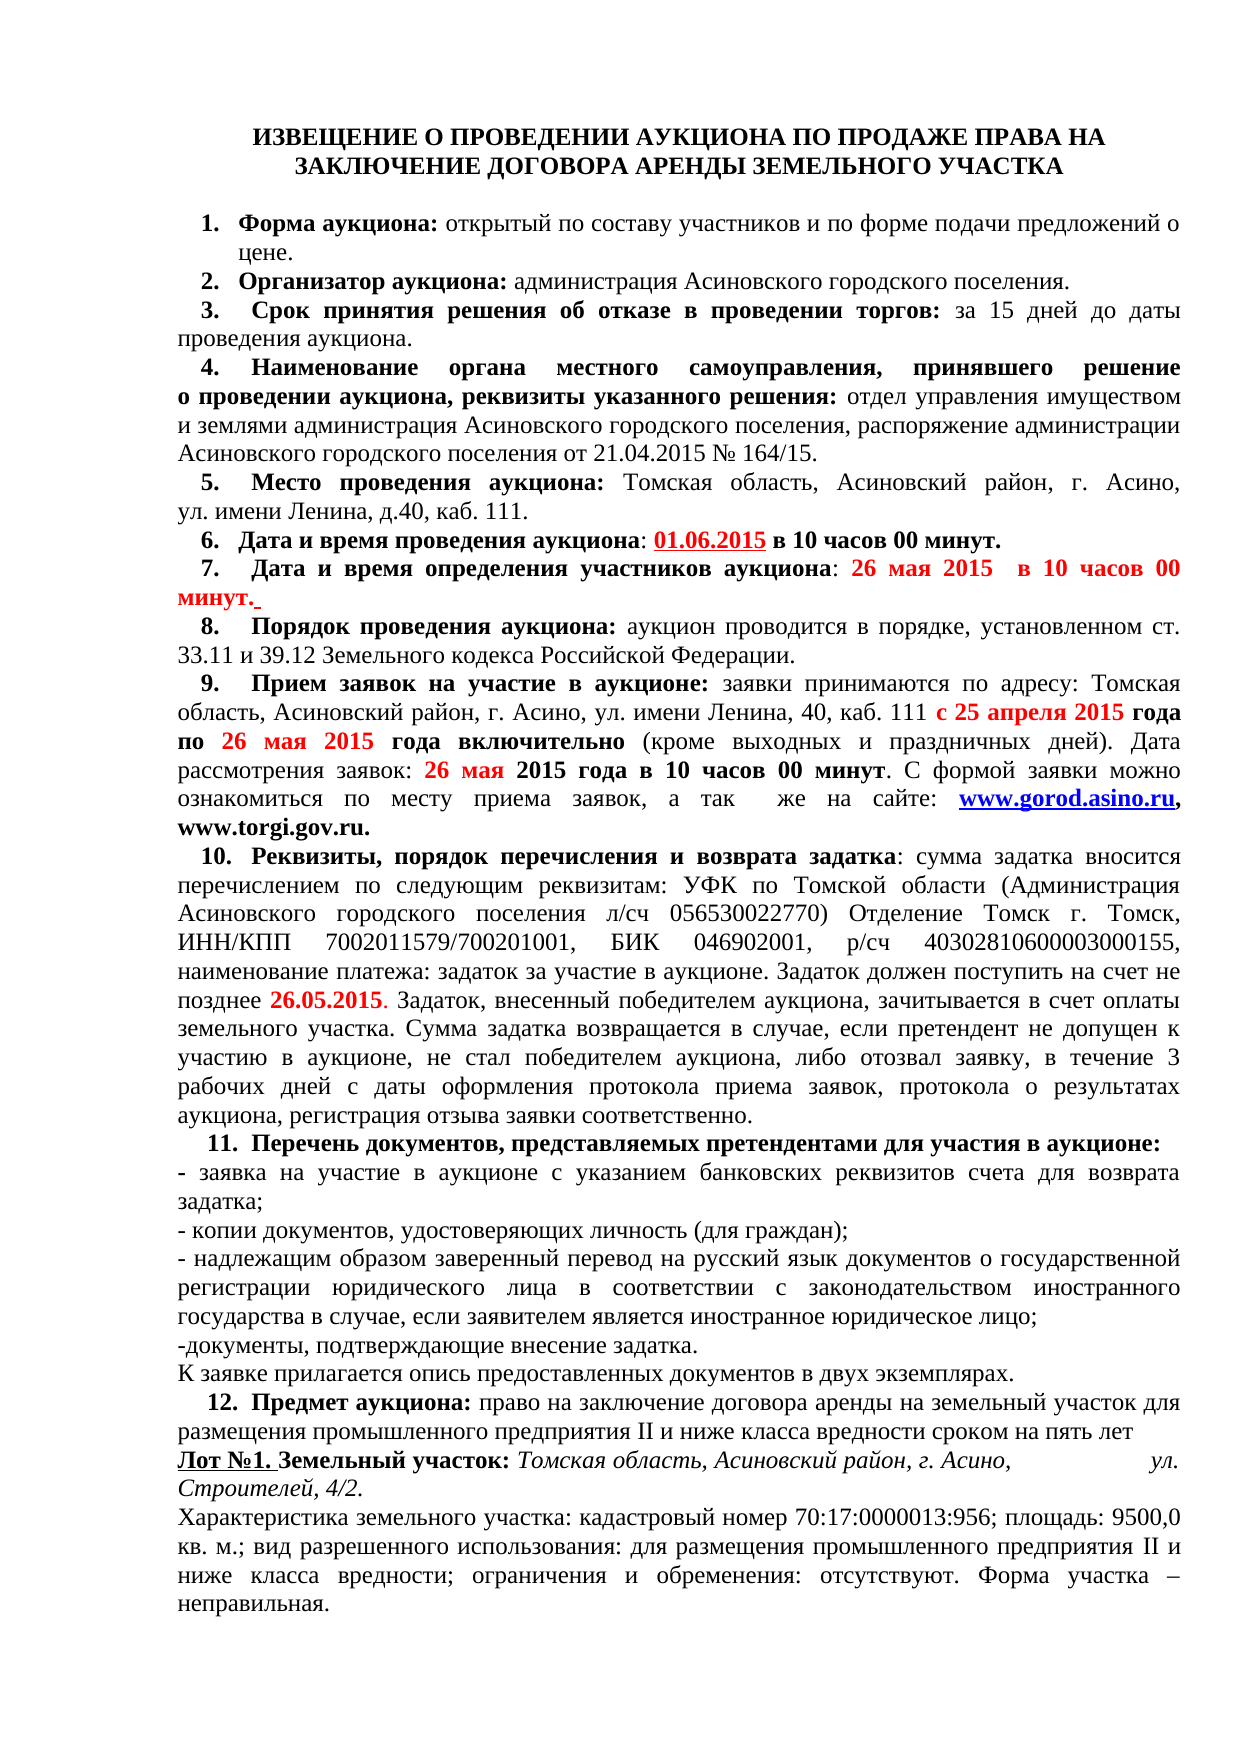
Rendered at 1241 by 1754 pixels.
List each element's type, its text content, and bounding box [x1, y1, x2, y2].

text Характеристика земельного участка: кадастровый номер 70:17:0000013:956; площадь: 9500,0 кв. м.; вид разрешенного использования: для размещения промышленного предприятия II и ниже класса вредности; ограничения и обременения: отсутствуют. Форма участка – неправильная. [177, 1502, 1181, 1617]
text - копии документов, удостоверяющих личность (для граждан); [177, 1215, 1181, 1243]
list Реквизиты, порядок перечисления и возврата задатка: сумма задатка вносится перечислением по следующим реквизитам: УФК по Томской области (Администрация Асиновского городского поселения л/сч 056530022770) Отделение Томск г. Томск, ИНН/КПП 7002011579/700201001, БИК 046902001, р/сч 40302810600003000155, наименование платежа: задаток за участие в аукционе. Задаток должен поступить на счет не позднее 26.05.2015. Задаток, внесенный победителем аукциона, зачитывается в счет оплаты земельного участка. Сумма задатка возвращается в случае, если претендент не допущен к участию в аукционе, не стал победителем аукциона, либо отозвал заявку, в течение 3 рабочих дней с даты оформления протокола приема заявок, протокола о результатах аукциона, регистрация отзыва заявки соответственно. [177, 841, 1181, 1128]
text - надлежащим образом заверенный перевод на русский язык документов о государственной регистрации юридического лица в соответствии с законодательством иностранного государства в случае, если заявителем является иностранное юридическое лицо; [177, 1243, 1181, 1330]
list Дата и время определения участников аукциона: 26 мая 2015 в 10 часов 00 минут. [177, 553, 1181, 611]
text Лот №1. Земельный участок: Томская область, Асиновский район, г. Асино, ул. Строителей, 4/2. [177, 1445, 1181, 1502]
list Организатор аукциона: администрация Асиновского городского поселения. [201, 266, 1181, 295]
text К заявке прилагается опись предоставленных документов в двух экземплярах. [177, 1358, 1181, 1387]
text ИЗВЕЩЕНИЕ О ПРОВЕДЕНИИ АУКЦИОНА ПО ПРОДАЖЕ ПРАВА НА ЗАКЛЮЧЕНИЕ ДОГОВОРА АРЕНДЫ ЗЕМЕЛЬНОГО УЧАСТКА [177, 122, 1181, 180]
text -документы, подтверждающие внесение задатка. [177, 1330, 1181, 1358]
list Срок принятия решения об отказе в проведении торгов: за 15 дней до даты проведения аукциона. [177, 295, 1181, 352]
list Предмет аукциона: право на заключение договора аренды на земельный участок для размещения промышленного предприятия II и ниже класса вредности сроком на пять лет [177, 1387, 1181, 1445]
list Порядок проведения аукциона: аукцион проводится в порядке, установленном ст. 33.11 и 39.12 Земельного кодекса Российской Федерации. [177, 611, 1181, 668]
list Прием заявок на участие в аукционе: заявки принимаются по адресу: Томская область, Асиновский район, г. Асино, ул. имени Ленина, 40, каб. 111 с 25 апреля 2015 года по 26 мая 2015 года включительно (кроме выходных и праздничных дней). Дата рассмотрения заявок: 26 мая 2015 года в 10 часов 00 минут. С формой заявки можно ознакомиться по месту приема заявок, а так же на сайте: www.gorod.asino.ru, www.torgi.gov.ru. [177, 668, 1181, 841]
text - заявка на участие в аукционе с указанием банковских реквизитов счета для возврата задатка; [177, 1157, 1181, 1215]
list Наименование органа местного самоуправления, принявшего решение о проведении аукциона, реквизиты указанного решения: отдел управления имуществом и землями администрация Асиновского городского поселения, распоряжение администрации Асиновского городского поселения от 21.04.2015 № 164/15. [177, 352, 1181, 467]
list Перечень документов, представляемых претендентами для участия в аукционе: [177, 1128, 1181, 1157]
list Форма аукциона: открытый по составу участников и по форме подачи предложений о цене. [201, 208, 1181, 266]
list Место проведения аукциона: Томская область, Асиновский район, г. Асино, ул. имени Ленина, д.40, каб. 111. [177, 467, 1181, 525]
list Дата и время проведения аукциона: 01.06.2015 в 10 часов 00 минут. [201, 525, 1181, 553]
